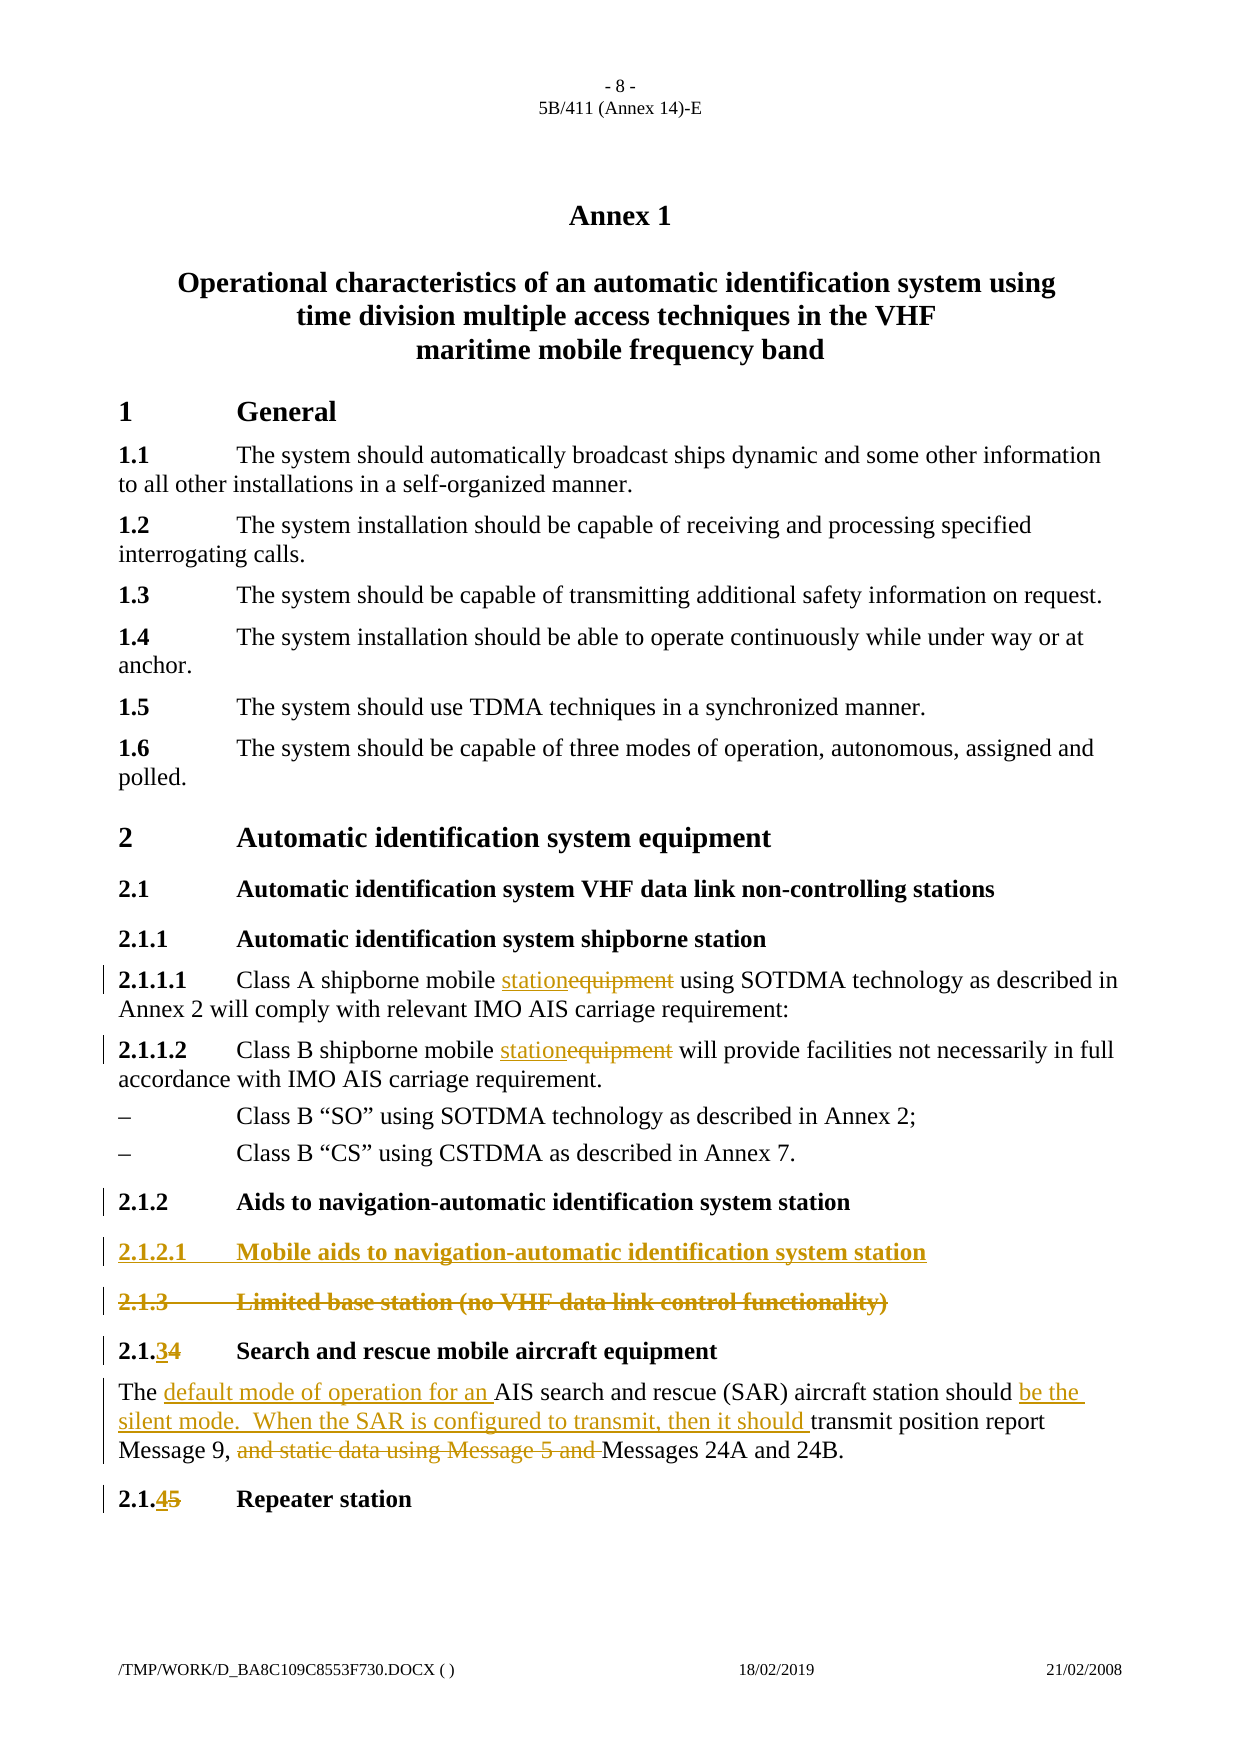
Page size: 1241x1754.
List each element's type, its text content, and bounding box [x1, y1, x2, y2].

subtitle 2.1.2 Aids to navigation-automatic identification system station [118, 1187, 1122, 1216]
text – Class B “SO” using SOTDMA technology as described in Annex 2; [118, 1101, 1122, 1129]
text The AIS search and rescue (SAR) aircraft station should transmit position report Message 9, Messages 24A and 24B. [118, 1377, 1122, 1464]
text 1.1 The system should automatically broadcast ships dynamic and some other information to all other installations in a self-organized manner. [118, 441, 1122, 498]
text 2.1.1.1 Class A shipborne mobile using SOTDMA technology as described in Annex 2 will comply with relevant IMO AIS carriage requirement: [118, 965, 1122, 1022]
text 1.6 The system should be capable of three modes of operation, autonomous, assigned and polled. [118, 733, 1122, 791]
text 2.1.1.2 Class B shipborne mobile will provide facilities not necessarily in full accordance with IMO AIS carriage requirement. [118, 1035, 1122, 1092]
subtitle 2.1. Search and rescue mobile aircraft equipment [118, 1336, 1122, 1365]
subtitle 2.1 Automatic identification system VHF data link non-controlling stations [118, 874, 1122, 903]
text 1.5 The system should use TDMA techniques in a synchronized manner. [118, 692, 1122, 721]
subtitle 2.1.1 Automatic identification system shipborne station [118, 924, 1122, 952]
text 1.2 The system installation should be capable of receiving and processing specified interrogating calls. [118, 511, 1122, 568]
subtitle 2.1. Repeater station [118, 1484, 1122, 1513]
subtitle 1 General [118, 394, 1122, 428]
text 1.3 The system should be capable of transmitting additional safety information on request. [118, 581, 1122, 609]
text 1.4 The system installation should be able to operate continuously while under way or at anchor. [118, 622, 1122, 679]
title Annex 1 Operational characteristics of an automatic identification system using time division multiple access techniques in the VHF maritime mobile frequency band [118, 198, 1122, 365]
text – Class B “CS” using CSTDMA as described in Annex 7. [118, 1138, 1122, 1167]
subtitle 2 Automatic identification system equipment [118, 820, 1122, 853]
